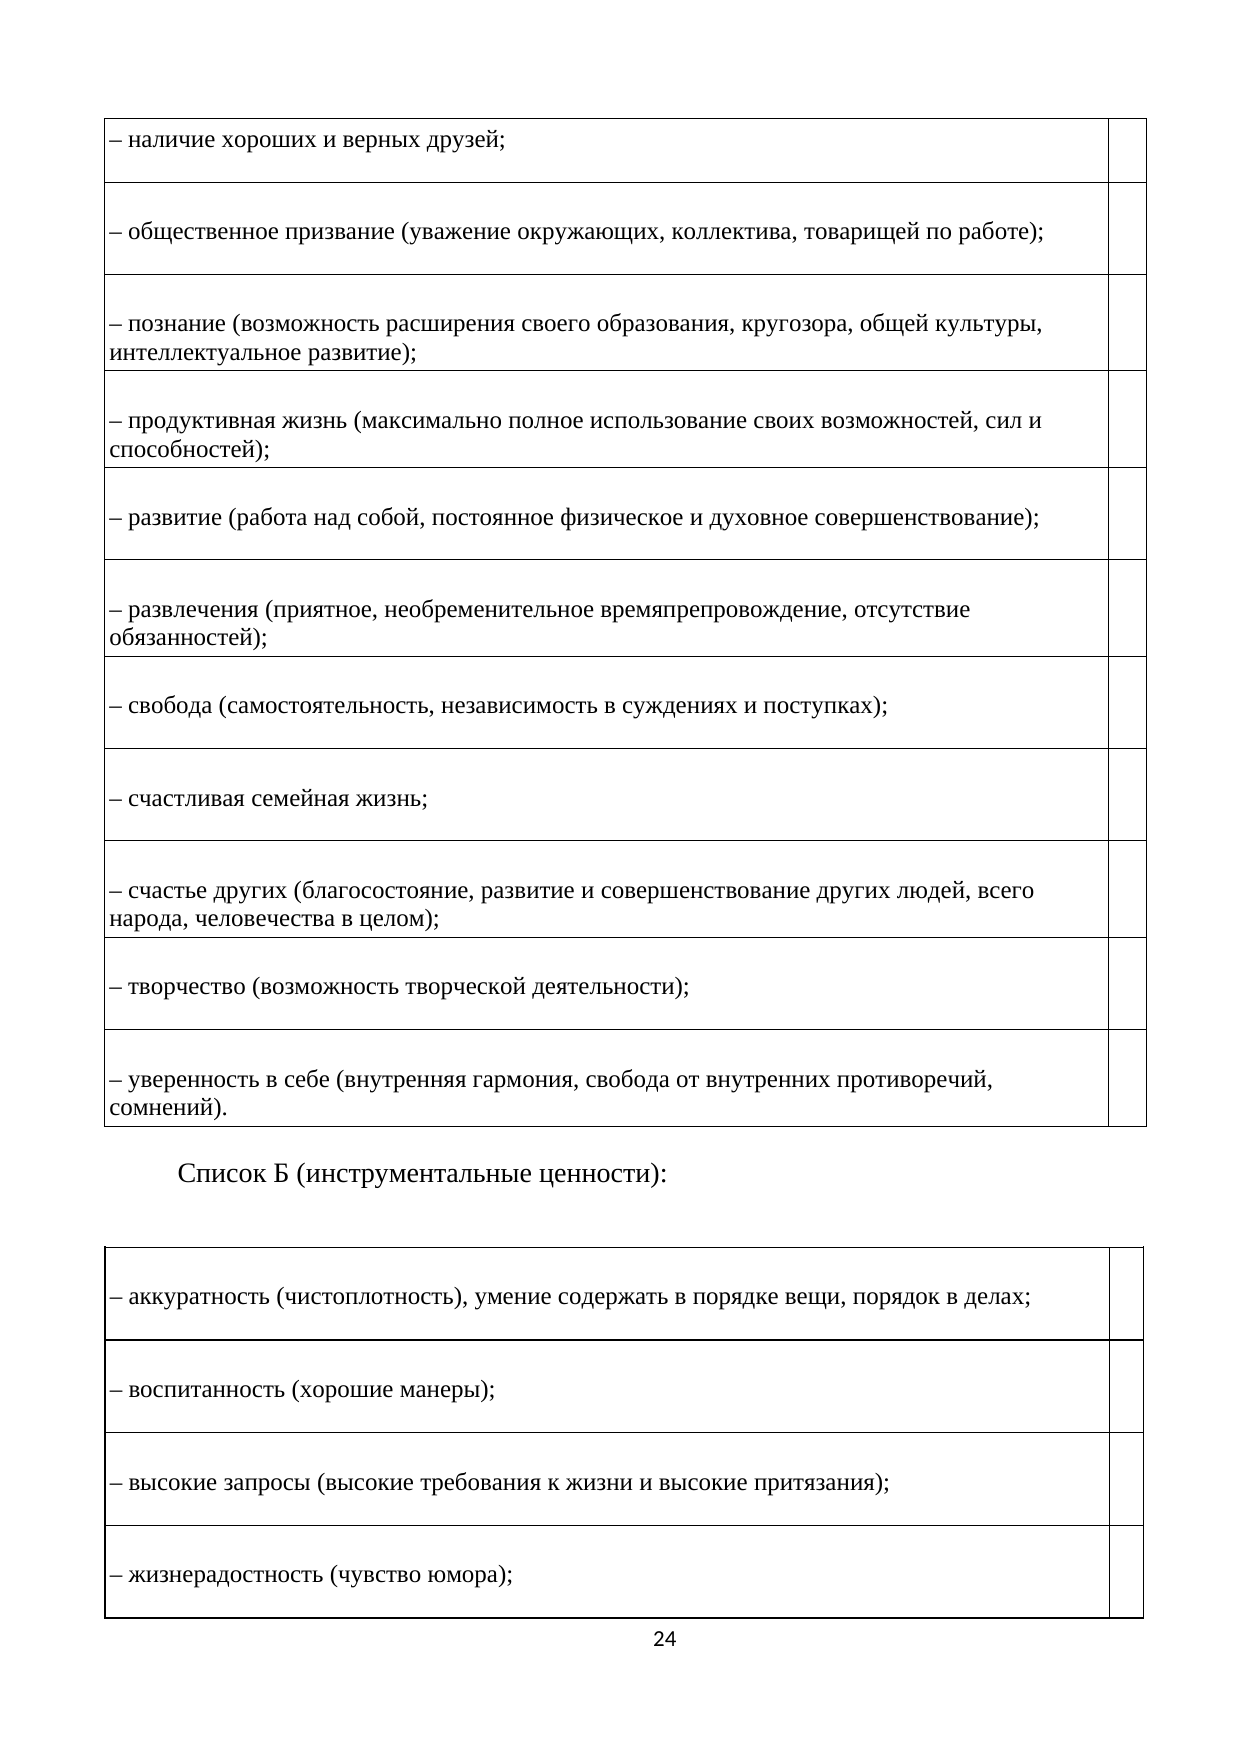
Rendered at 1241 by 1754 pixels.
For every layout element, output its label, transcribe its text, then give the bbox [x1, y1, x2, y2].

table_header – аккуратность (чистоплотность), умение содержать в порядке вещи, порядок в делах; [106, 1248, 1109, 1339]
text Список Б (инструментальные ценности): [177, 1156, 1152, 1188]
table_cell – развлечения (приятное, необременительное времяпрепровождение, отсутствие обязанностей); [105, 560, 1108, 656]
table_cell – творчество (возможность творческой деятельности); [105, 938, 1108, 1029]
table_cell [105, 119, 1108, 182]
table_cell – познание (возможность расширения своего образования, кругозора, общей культуры, интеллектуальное развитие); [105, 275, 1108, 370]
table_cell [1109, 1030, 1146, 1126]
table_cell [1109, 749, 1146, 840]
table_cell [1109, 119, 1146, 182]
table_cell – общественное призвание (уважение окружающих, коллектива, товарищей по работе); [105, 183, 1108, 274]
table_cell [1109, 371, 1146, 467]
table_cell – счастливая семейная жизнь; [105, 749, 1108, 840]
table_cell [1110, 1341, 1143, 1432]
table_header [1110, 1248, 1143, 1339]
table_cell – продуктивная жизнь (максимально полное использование своих возможностей, сил и способностей); [105, 371, 1108, 467]
table_cell – воспитанность (хорошие манеры); [106, 1341, 1109, 1432]
table_cell [1109, 560, 1146, 656]
table_cell [1110, 1526, 1143, 1617]
table_cell – развитие (работа над собой, постоянное физическое и духовное совершенствование); [105, 468, 1108, 559]
table_cell [1109, 938, 1146, 1029]
table_cell – уверенность в себе (внутренняя гармония, свобода от внутренних противоречий, сомнений). [105, 1030, 1108, 1126]
table_cell – жизнерадостность (чувство юмора); [106, 1526, 1109, 1617]
table_cell [1109, 657, 1146, 748]
table_cell – счастье других (благосостояние, развитие и совершенствование других людей, всего народа, человечества в целом); [105, 841, 1108, 937]
table_cell – свобода (самостоятельность, независимость в суждениях и поступках); [105, 657, 1108, 748]
table_cell [1109, 275, 1146, 370]
table_cell – высокие запросы (высокие требования к жизни и высокие притязания); [106, 1433, 1109, 1524]
table_cell [1109, 841, 1146, 937]
table_cell [1109, 468, 1146, 559]
table_cell [1109, 183, 1146, 274]
table_cell [1110, 1433, 1143, 1524]
